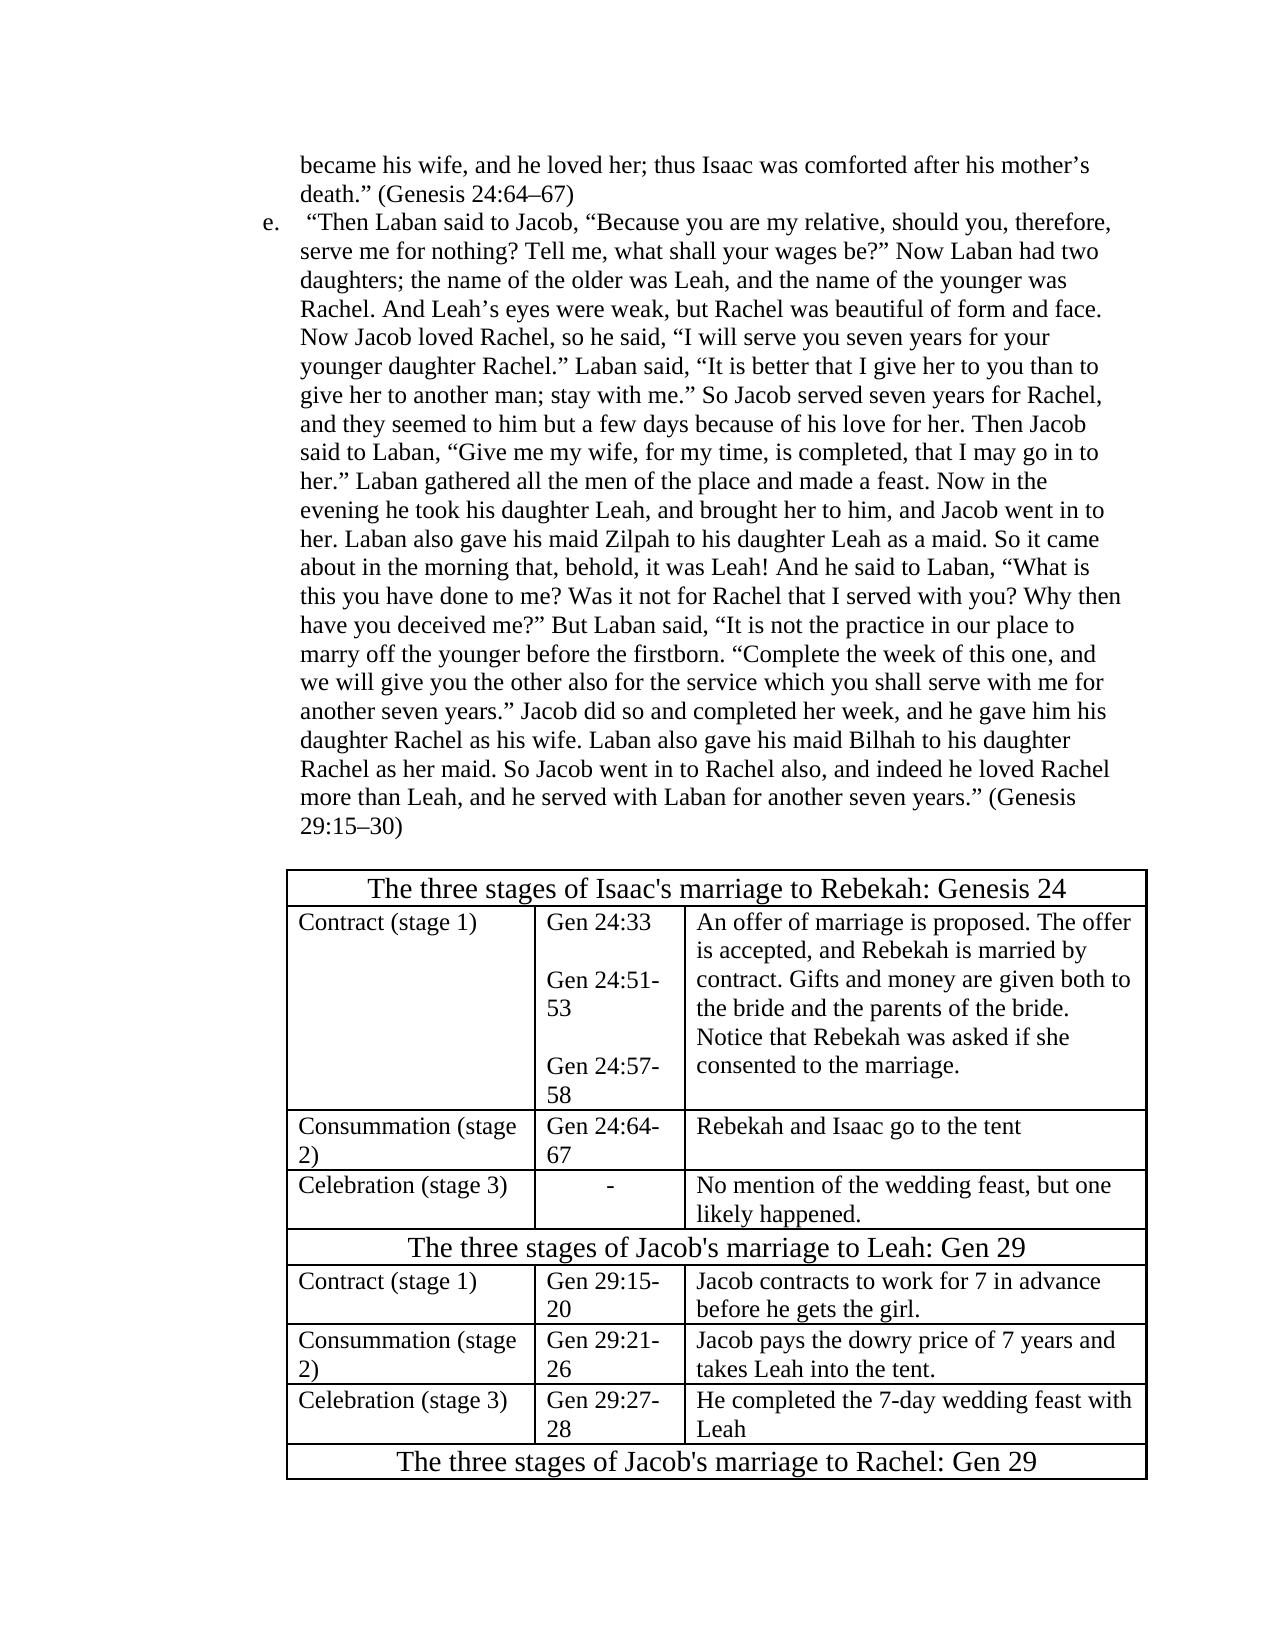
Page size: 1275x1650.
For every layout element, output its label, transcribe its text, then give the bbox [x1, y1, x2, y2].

table_cell An offer of marriage is proposed. The offer is accepted, and Rebekah is married by contract. Gifts and money are given both to the bride and the parents of the bride. Notice that Rebekah was asked if she consented to the marriage. [686, 907, 1145, 1109]
table_cell - [536, 1171, 684, 1228]
table_cell Celebration (stage 3) [288, 1171, 534, 1228]
table_cell Gen 24:64-67 [536, 1111, 684, 1168]
table_cell No mention of the wedding feast, but one likely happened. [686, 1171, 1145, 1228]
table_cell Jacob pays the dowry price of 7 years and takes Leah into the tent. [686, 1325, 1145, 1383]
table_cell Celebration (stage 3) [288, 1385, 534, 1442]
table_cell Gen 24:33 Gen 24:51-53 Gen 24:57-58 [536, 907, 684, 1109]
table_cell Rebekah and Isaac go to the tent [686, 1111, 1145, 1168]
table_cell The three stages of Jacob's marriage to Rachel: Gen 29 [288, 1445, 1145, 1478]
table_cell Consummation (stage 2) [288, 1111, 534, 1168]
list “Then Laban said to Jacob, “Because you are my relative, should you, therefore, serve me for nothing? Tell me, what shall your wages be?” Now Laban had two daughters; the name of the older was Leah, and the name of the younger was Rachel. And Leah’s eyes were weak, but Rachel was beautiful of form and face. Now Jacob loved Rachel, so he said, “I will serve you seven years for your younger daughter Rachel.” Laban said, “It is better that I give her to you than to give her to another man; stay with me.” So Jacob served seven years for Rachel, and they seemed to him but a few days because of his love for her. Then Jacob said to Laban, “Give me my wife, for my time, is completed, that I may go in to her.” Laban gathered all the men of the place and made a feast. Now in the evening he took his daughter Leah, and brought her to him, and Jacob went in to her. Laban also gave his maid Zilpah to his daughter Leah as a maid. So it came about in the morning that, behold, it was Leah! And he said to Laban, “What is this you have done to me? Was it not for Rachel that I served with you? Why then have you deceived me?” But Laban said, “It is not the practice in our place to marry off the younger before the firstborn. “Complete the week of this one, and we will give you the other also for the service which you shall serve with me for another seven years.” Jacob did so and completed her week, and he gave him his daughter Rachel as his wife. Laban also gave his maid Bilhah to his daughter Rachel as her maid. So Jacob went in to Rachel also, and indeed he loved Rachel more than Leah, and he served with Laban for another seven years.” (Genesis 29:15–30) [262, 207, 1125, 840]
table_cell Consummation (stage 2) [288, 1325, 534, 1383]
table_cell Gen 29:15-20 [536, 1266, 684, 1323]
table_cell Gen 29:21-26 [536, 1325, 684, 1383]
table_cell He completed the 7-day wedding feast with Leah [686, 1385, 1145, 1442]
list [262, 150, 1125, 207]
table_header The three stages of Isaac's marriage to Rebekah: Genesis 24 [288, 871, 1145, 905]
table_cell Contract (stage 1) [288, 1266, 534, 1323]
table_cell The three stages of Jacob's marriage to Leah: Gen 29 [288, 1230, 1145, 1264]
table_cell Gen 29:27-28 [536, 1385, 684, 1442]
table_cell Contract (stage 1) [288, 907, 534, 1109]
table_cell Jacob contracts to work for 7 in advance before he gets the girl. [686, 1266, 1145, 1323]
